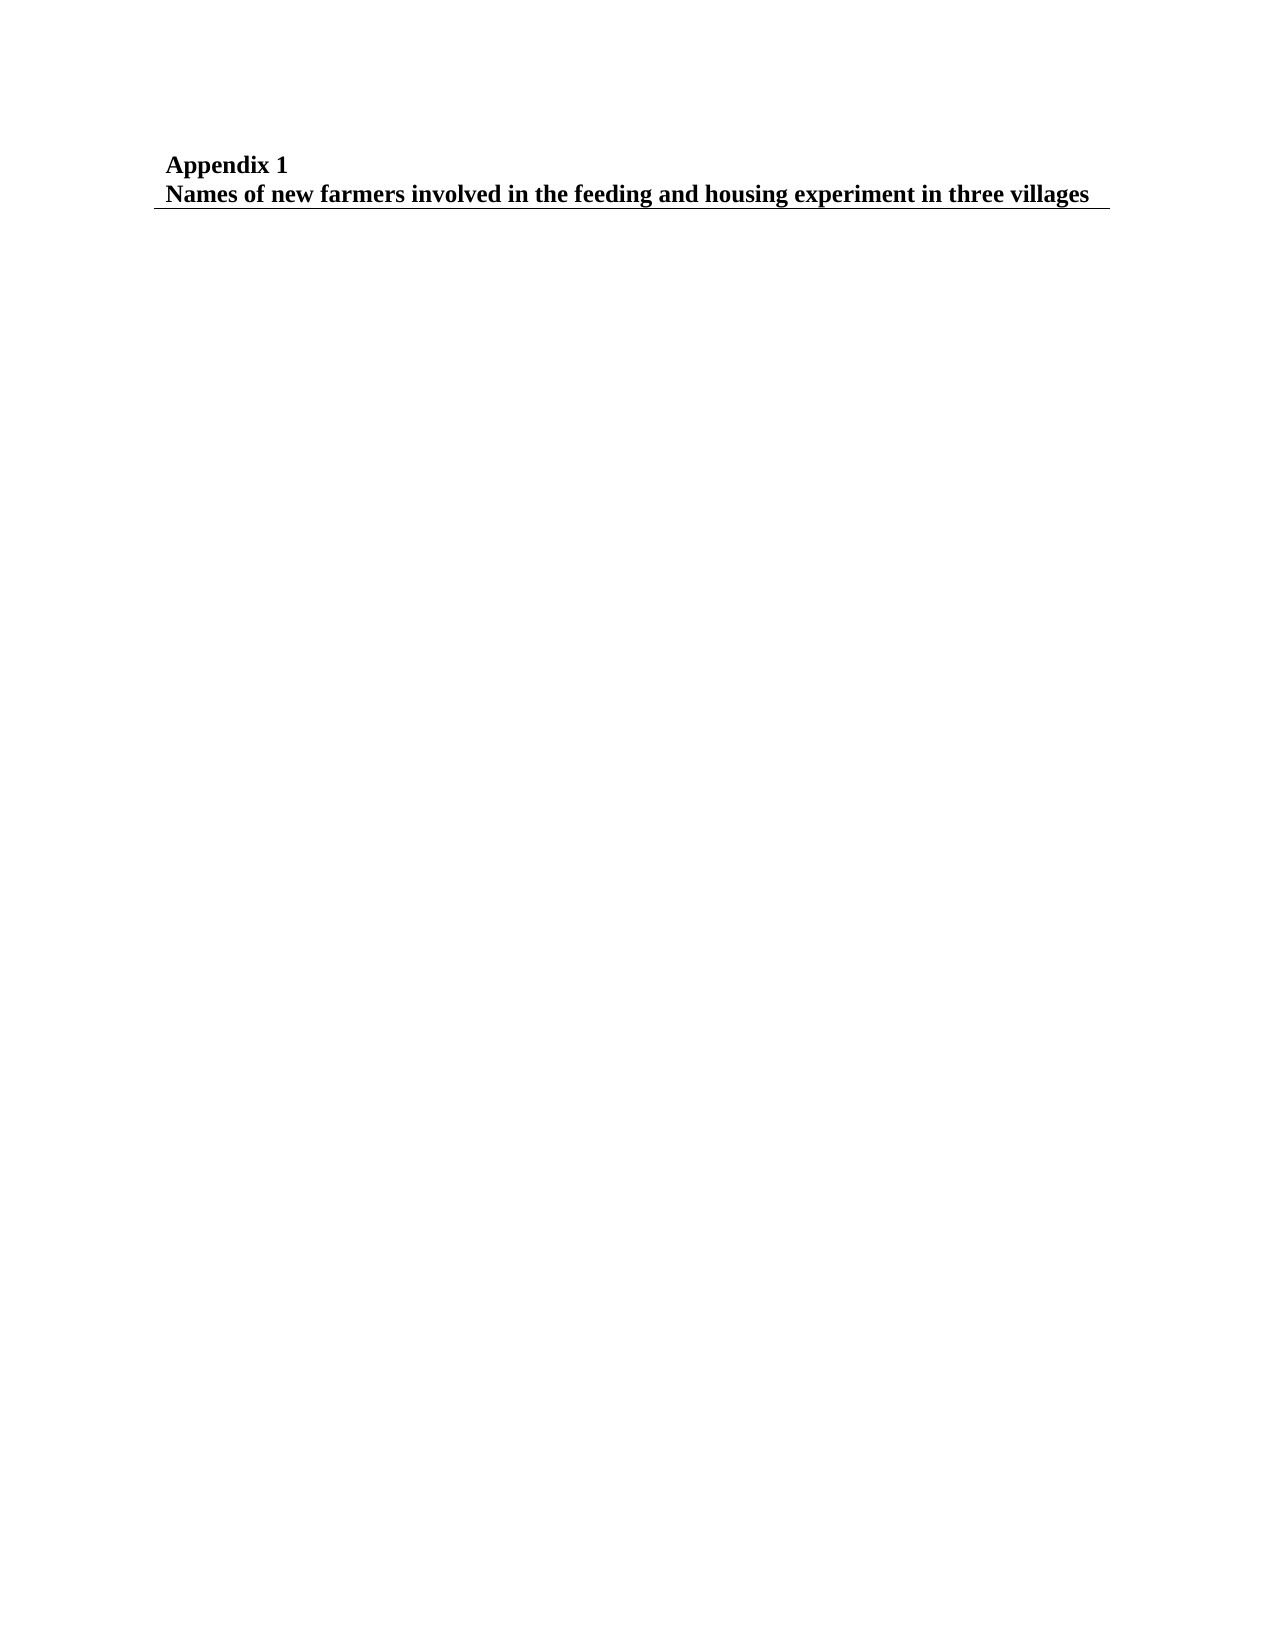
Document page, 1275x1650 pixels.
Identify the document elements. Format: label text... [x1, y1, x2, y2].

table_header Appendix 1 Names of new farmers involved in the feeding and housing experiment in three villages [154, 150, 1110, 207]
